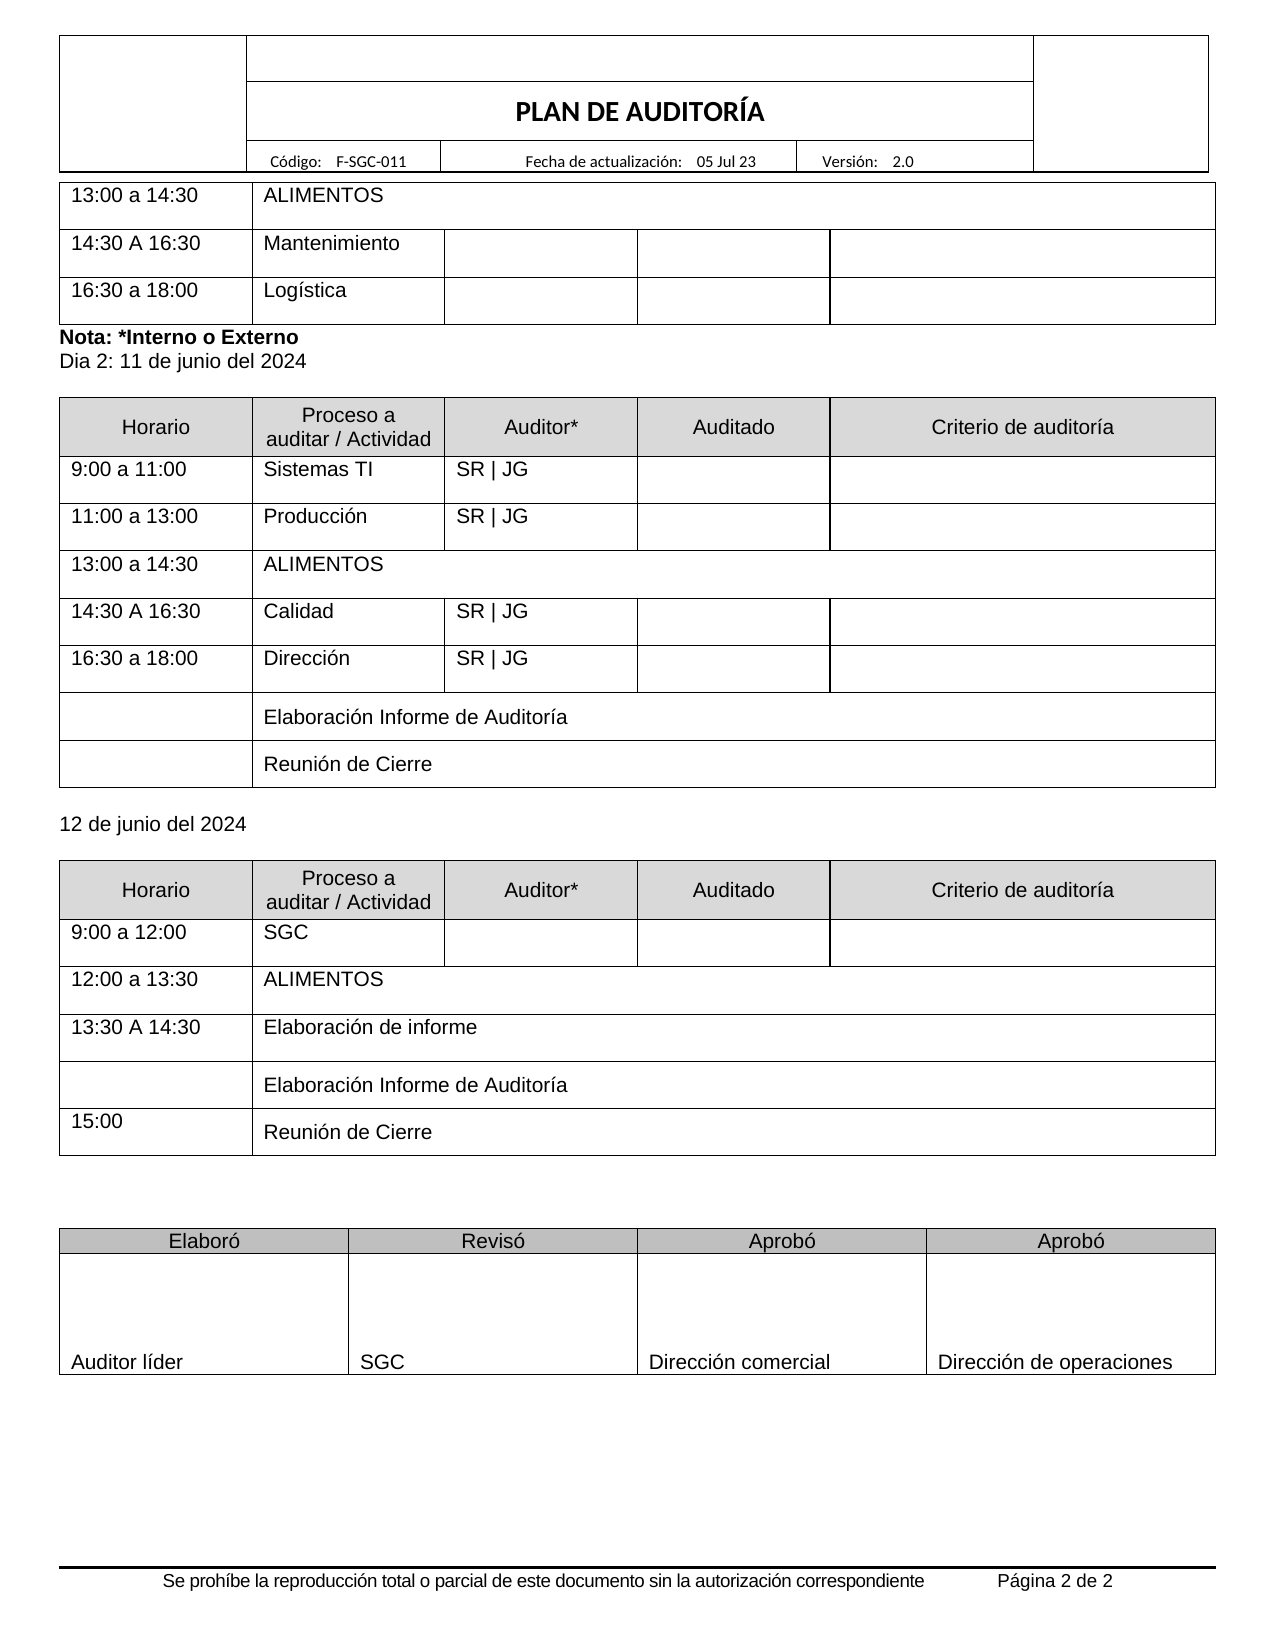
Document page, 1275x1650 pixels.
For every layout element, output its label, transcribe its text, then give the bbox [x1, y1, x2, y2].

table_cell SGC [349, 1254, 637, 1374]
table_header Auditado [638, 398, 829, 456]
table_cell SR | JG [445, 646, 637, 692]
table_cell [60, 693, 252, 739]
table_cell 13:30 A 14:30 [60, 1015, 252, 1061]
table_cell Mantenimiento [253, 230, 444, 277]
table_cell SR | JG [445, 457, 637, 503]
table_cell [638, 646, 829, 692]
table_cell [831, 646, 1215, 692]
table_header Auditado [638, 861, 829, 919]
table_cell ALIMENTOS [253, 967, 1215, 1013]
table_cell 16:30 a 18:00 [60, 278, 252, 324]
table_cell Elaboración Informe de Auditoría [253, 693, 1215, 739]
table_header Criterio de auditoría [831, 861, 1215, 919]
table_cell 14:30 A 16:30 [60, 599, 252, 645]
table_header Revisó [349, 1229, 637, 1253]
table_cell [638, 920, 829, 966]
table_header Criterio de auditoría [831, 398, 1215, 456]
table_cell 11:00 a 13:00 [60, 504, 252, 550]
table_cell ALIMENTOS [253, 183, 1215, 229]
text 12 de junio del 2024 [59, 812, 1216, 836]
table_cell [831, 278, 1215, 324]
table_header Proceso a auditar / Actividad [253, 398, 444, 456]
table_cell 9:00 a 12:00 [60, 920, 252, 966]
table_cell [638, 599, 829, 645]
table_header Auditor* [445, 861, 637, 919]
table_cell Producción [253, 504, 444, 550]
table_cell [445, 230, 637, 277]
table_cell [445, 920, 637, 966]
table_cell 9:00 a 11:00 [60, 457, 252, 503]
table_cell SR | JG [445, 599, 637, 645]
table_cell 14:30 A 16:30 [60, 230, 252, 277]
table_cell [831, 230, 1215, 277]
table_header Horario [60, 861, 252, 919]
table_cell Reunión de Cierre [253, 741, 1215, 787]
table_cell Calidad [253, 599, 444, 645]
table_cell [60, 1062, 252, 1108]
table_cell Elaboración Informe de Auditoría [253, 1062, 1215, 1108]
table_header Aprobó [638, 1229, 926, 1253]
table_cell 13:00 a 14:30 [60, 183, 252, 229]
table_header Horario [60, 398, 252, 456]
table_cell 12:00 a 13:30 [60, 967, 252, 1013]
table_cell Dirección de operaciones [927, 1254, 1215, 1374]
table_cell [60, 741, 252, 787]
table_cell SGC [253, 920, 444, 966]
table_header Elaboró [60, 1229, 348, 1253]
table_cell Logística [253, 278, 444, 324]
table_cell [831, 920, 1215, 966]
table_cell [638, 504, 829, 550]
text Dia 2: 11 de junio del 2024 [59, 349, 1216, 373]
table_cell Dirección [253, 646, 444, 692]
table_cell Elaboración de informe [253, 1015, 1215, 1061]
table_header Aprobó [927, 1229, 1215, 1253]
table_cell ALIMENTOS [253, 551, 1215, 598]
table_cell 16:30 a 18:00 [60, 646, 252, 692]
table_cell [638, 278, 829, 324]
table_cell [445, 278, 637, 324]
table_cell [831, 504, 1215, 550]
table_cell [638, 230, 829, 277]
table_header Auditor* [445, 398, 637, 456]
table_cell Dirección comercial [638, 1254, 926, 1374]
table_header Proceso a auditar / Actividad [253, 861, 444, 919]
table_cell 15:00 [60, 1109, 252, 1155]
table_cell Sistemas TI [253, 457, 444, 503]
table_cell Reunión de Cierre [253, 1109, 1215, 1155]
table_cell SR | JG [445, 504, 637, 550]
text Nota: *Interno o Externo [59, 325, 1216, 349]
table_cell Auditor líder [60, 1254, 348, 1374]
table_cell [831, 599, 1215, 645]
table_cell 13:00 a 14:30 [60, 551, 252, 598]
table_cell [638, 457, 829, 503]
table_cell [831, 457, 1215, 503]
